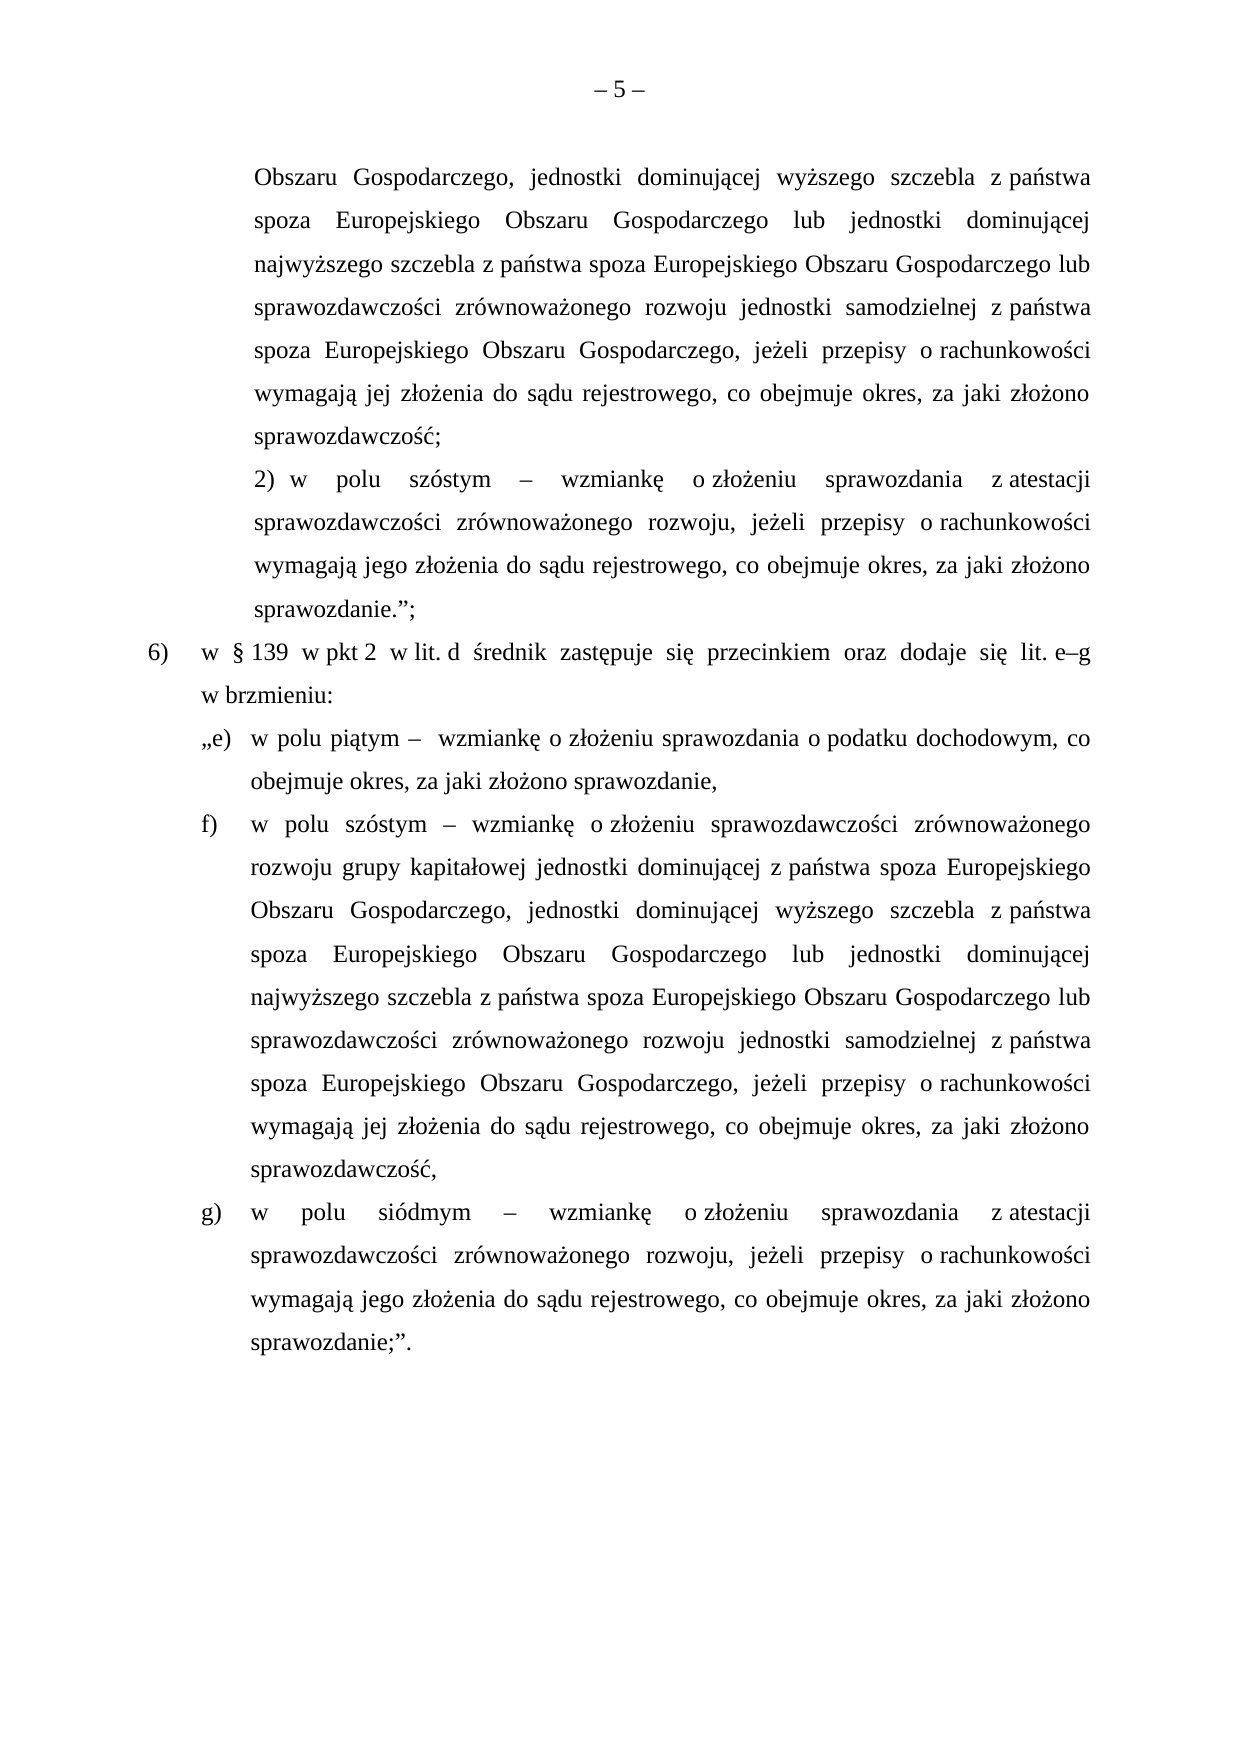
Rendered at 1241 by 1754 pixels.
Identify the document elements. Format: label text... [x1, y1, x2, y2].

text „e) w polu piątym – wzmiankę o złożeniu sprawozdania o podatku dochodowym, co obejmuje okres, za jaki złożono sprawozdanie, [201, 723, 1091, 795]
text 6) w § 139 w pkt 2 w lit. d średnik zastępuje się przecinkiem oraz dodaje się lit. e–g w brzmieniu: [148, 637, 1091, 709]
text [254, 162, 1091, 450]
text 2) w polu szóstym – wzmiankę o złożeniu sprawozdania z atestacji sprawozdawczości zrównoważonego rozwoju, jeżeli przepisy o rachunkowości wymagają jego złożenia do sądu rejestrowego, co obejmuje okres, za jaki złożono sprawozdanie.”; [254, 464, 1091, 622]
text g) w polu siódmym – wzmiankę o złożeniu sprawozdania z atestacji sprawozdawczości zrównoważonego rozwoju, jeżeli przepisy o rachunkowości wymagają jego złożenia do sądu rejestrowego, co obejmuje okres, za jaki złożono sprawozdanie;”. [201, 1197, 1091, 1356]
text f) w polu szóstym – wzmiankę o złożeniu sprawozdawczości zrównoważonego rozwoju grupy kapitałowej jednostki dominującej z państwa spoza Europejskiego Obszaru Gospodarczego, jednostki dominującej wyższego szczebla z państwa spoza Europejskiego Obszaru Gospodarczego lub jednostki dominującej najwyższego szczebla z państwa spoza Europejskiego Obszaru Gospodarczego lub sprawozdawczości zrównoważonego rozwoju jednostki samodzielnej z państwa spoza Europejskiego Obszaru Gospodarczego, jeżeli przepisy o rachunkowości wymagają jej złożenia do sądu rejestrowego, co obejmuje okres, za jaki złożono sprawozdawczość, [201, 809, 1091, 1183]
